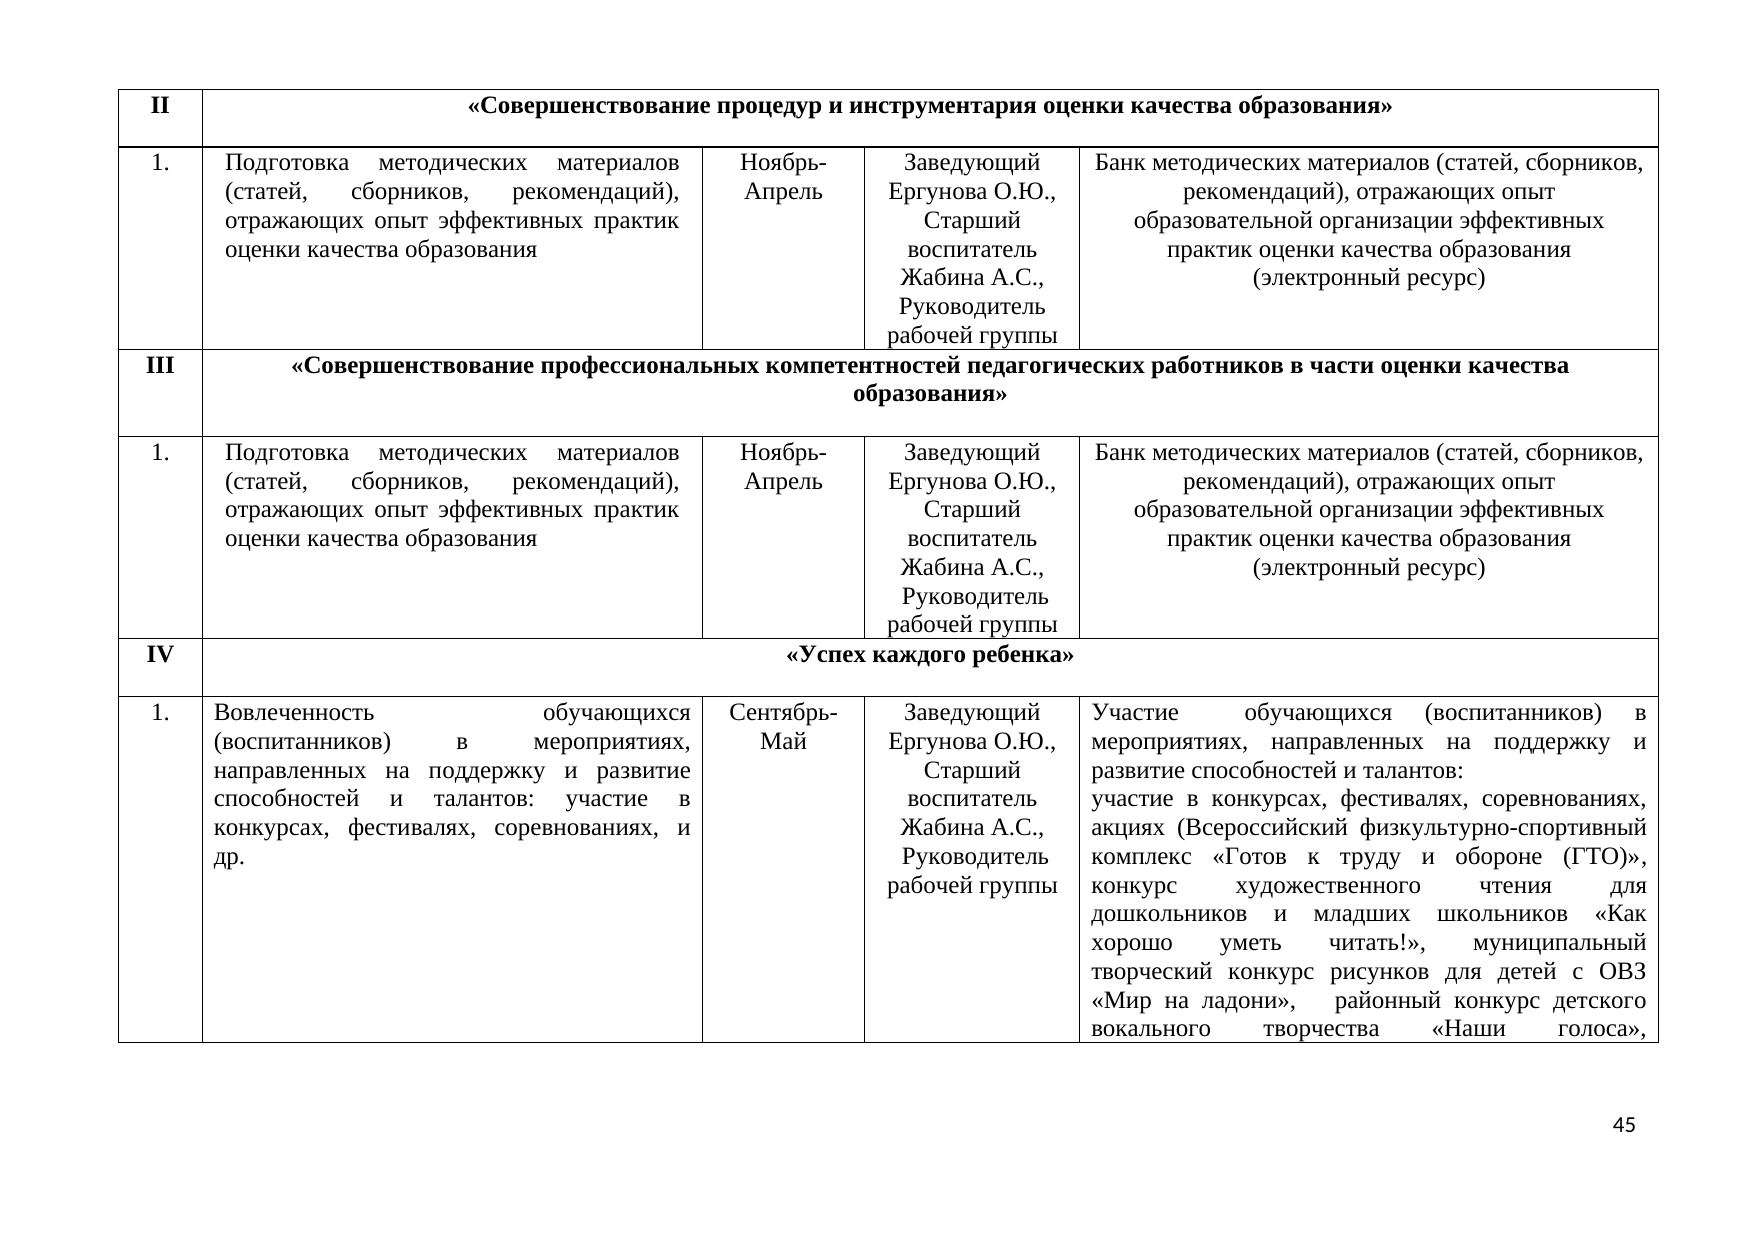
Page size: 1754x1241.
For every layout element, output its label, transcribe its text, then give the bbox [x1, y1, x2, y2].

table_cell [1080, 697, 1658, 1042]
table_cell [865, 148, 1079, 349]
table_cell Ноябрь-Апрель [703, 148, 864, 349]
table_cell [203, 148, 702, 349]
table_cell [865, 697, 1079, 1042]
table_cell IV [119, 639, 202, 696]
table_cell Сентябрь-Май [703, 697, 864, 1042]
table_cell «Совершенствование процедур и инструментария оценки качества образования» [203, 90, 1658, 146]
table_cell «Совершенствование профессиональных компетентностей педагогических работников в части оценки качества образования» [203, 350, 1658, 436]
table_cell II [119, 90, 202, 146]
table_cell Заведующий Ергунова О.Ю., Старший воспитатель Жабина А.С., Руководитель рабочей группы [865, 437, 1079, 638]
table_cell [203, 697, 702, 1042]
table_cell Ноябрь-Апрель [703, 437, 864, 638]
table_cell III [119, 350, 202, 436]
table_cell 1. [119, 148, 202, 349]
table_cell [203, 437, 702, 638]
table_cell 1. [119, 437, 202, 638]
table_cell 1. [119, 697, 202, 1042]
table_cell Банк методических материалов (статей, сборников, рекомендаций), отражающих опыт образовательной организации эффективных практик оценки качества образования (электронный ресурс) [1080, 148, 1658, 349]
table_cell Банк методических материалов (статей, сборников, рекомендаций), отражающих опыт образовательной организации эффективных практик оценки качества образования (электронный ресурс) [1080, 437, 1658, 638]
table_cell «Успех каждого ребенка» [203, 639, 1658, 696]
